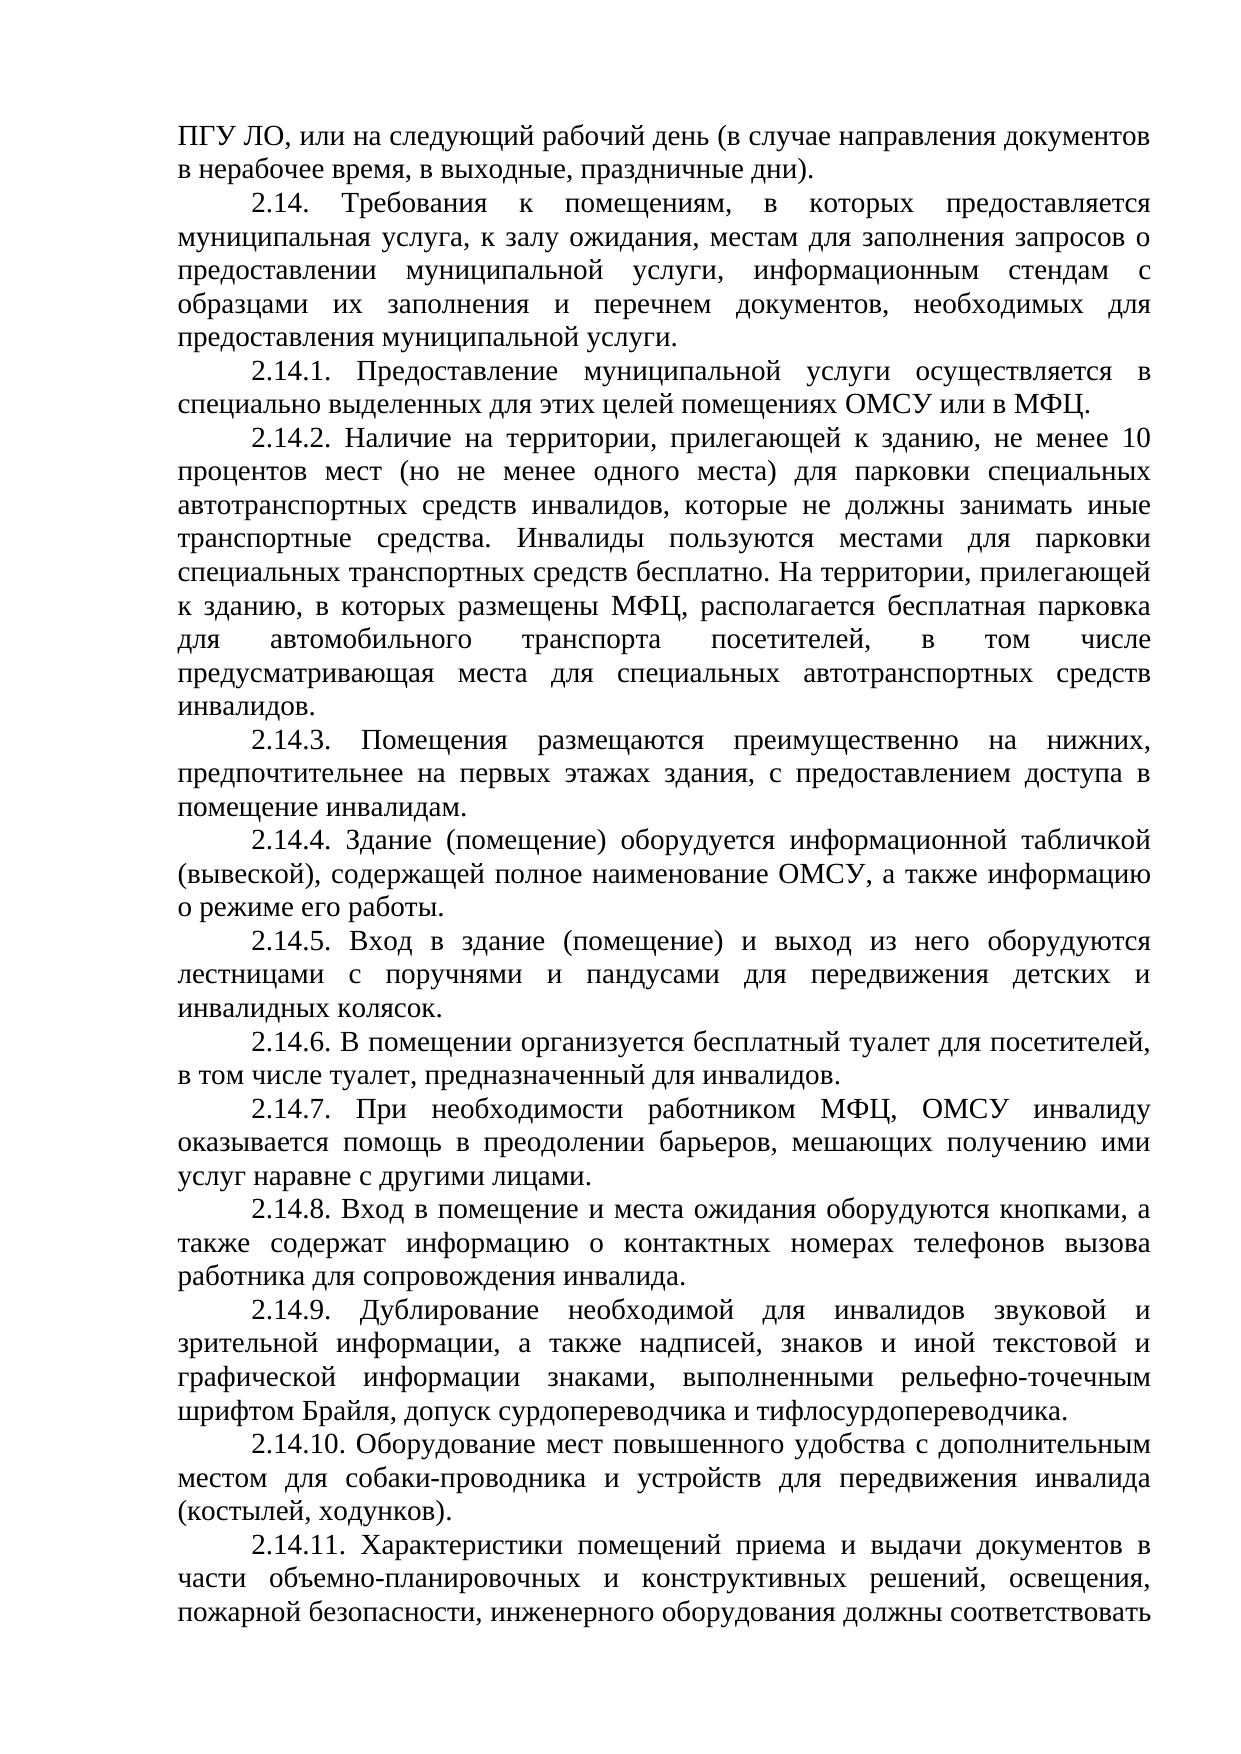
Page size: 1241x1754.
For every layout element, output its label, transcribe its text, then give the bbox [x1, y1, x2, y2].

text 2.14. Требования к помещениям, в которых предоставляется муниципальная услуга, к залу ожидания, местам для заполнения запросов о предоставлении муниципальной услуги, информационным стендам с образцами их заполнения и перечнем документов, необходимых для предоставления муниципальной услуги. [177, 185, 1152, 353]
text 2.14.4. Здание (помещение) оборудуется информационной табличкой (вывеской), содержащей полное наименование ОМСУ, а также информацию о режиме его работы. [177, 822, 1152, 923]
text 2.14.1. Предоставление муниципальной услуги осуществляется в специально выделенных для этих целей помещениях ОМСУ или в МФЦ. [177, 353, 1152, 420]
text 2.14.9. Дублирование необходимой для инвалидов звуковой и зрительной информации, а также надписей, знаков и иной текстовой и графической информации знаками, выполненными рельефно-точечным шрифтом Брайля, допуск сурдопереводчика и тифлосурдопереводчика. [177, 1292, 1152, 1426]
text 2.14.3. Помещения размещаются преимущественно на нижних, предпочтительнее на первых этажах здания, с предоставлением доступа в помещение инвалидам. [177, 722, 1152, 822]
text 2.14.2. Наличие на территории, прилегающей к зданию, не менее 10 процентов мест (но не менее одного места) для парковки специальных автотранспортных средств инвалидов, которые не должны занимать иные транспортные средства. Инвалиды пользуются местами для парковки специальных транспортных средств бесплатно. На территории, прилегающей к зданию, в которых размещены МФЦ, располагается бесплатная парковка для автомобильного транспорта посетителей, в том числе предусматривающая места для специальных автотранспортных средств инвалидов. [177, 420, 1152, 722]
text 2.14.8. Вход в помещение и места ожидания оборудуются кнопками, а также содержат информацию о контактных номерах телефонов вызова работника для сопровождения инвалида. [177, 1191, 1152, 1292]
text 2.14.7. При необходимости работником МФЦ, ОМСУ инвалиду оказывается помощь в преодолении барьеров, мешающих получению ими услуг наравне с другими лицами. [177, 1091, 1152, 1191]
text 2.14.5. Вход в здание (помещение) и выход из него оборудуются лестницами с поручнями и пандусами для передвижения детских и инвалидных колясок. [177, 923, 1152, 1024]
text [177, 118, 1152, 185]
text 2.14.6. В помещении организуется бесплатный туалет для посетителей, в том числе туалет, предназначенный для инвалидов. [177, 1024, 1152, 1091]
text 2.14.10. Оборудование мест повышенного удобства с дополнительным местом для собаки-проводника и устройств для передвижения инвалида (костылей, ходунков). [177, 1426, 1152, 1527]
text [177, 1527, 1152, 1627]
